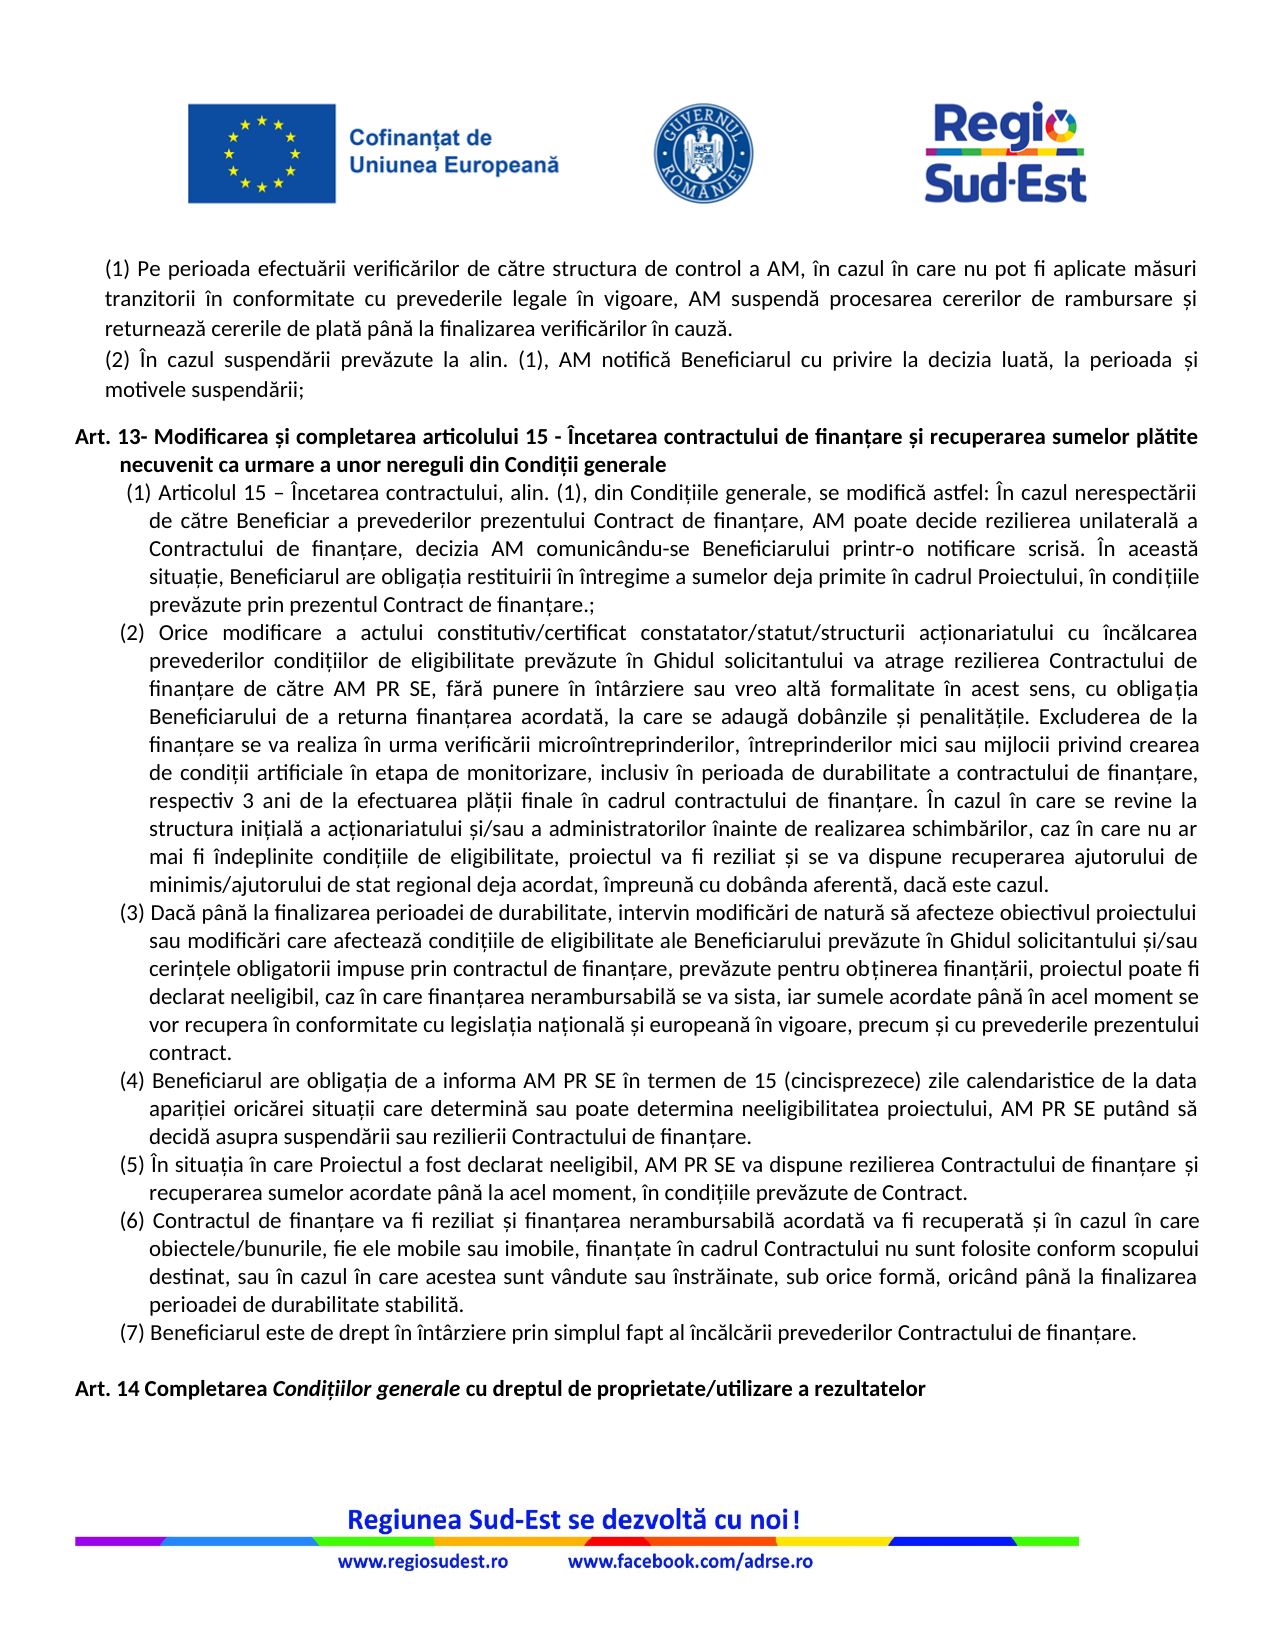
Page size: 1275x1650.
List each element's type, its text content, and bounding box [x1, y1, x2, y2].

text Art. 14 Completarea Condițiilor generale cu dreptul de proprietate/utilizare a rezultatelor [75, 1374, 1200, 1402]
list (1) Pe perioada efectuării verificărilor de către structura de control a AM, în cazul în care nu pot fi aplicate măsuri tranzitorii în conformitate cu prevederile legale în vigoare, AM suspendă procesarea cererilor de rambursare și returnează cererile de plată până la finalizarea verificărilor în cauză. [104, 254, 1200, 342]
text (2) Orice modificare a actului constitutiv/certificat constatator/statut/structurii acționariatului cu încălcarea prevederilor condițiilor de eligibilitate prevăzute în Ghidul solicitantului va atrage rezilierea Contractului de finanțare de către AM PR SE, fără punere în întârziere sau vreo altă formalitate în acest sens, cu obligaţia Beneficiarului de a returna finanțarea acordată, la care se adaugă dobânzile și penalitățile. Excluderea de la finanțare se va realiza în urma verificării microîntreprinderilor, întreprinderilor mici sau mijlocii privind crearea de condiții artificiale în etapa de monitorizare, inclusiv în perioada de durabilitate a contractului de finanțare, respectiv 3 ani de la efectuarea plății finale în cadrul contractului de finanțare. În cazul în care se revine la structura inițială a acționariatului și/sau a administratorilor înainte de realizarea schimbărilor, caz în care nu ar mai fi îndeplinite condițiile de eligibilitate, proiectul va fi reziliat și se va dispune recuperarea ajutorului de minimis/ajutorului de stat regional deja acordat, împreună cu dobânda aferentă, dacă este cazul. [119, 618, 1200, 898]
text (4) Beneficiarul are obligaţia de a informa AM PR SE în termen de 15 (cincisprezece) zile calendaristice de la data apariţiei oricărei situaţii care determină sau poate determina neeligibilitatea proiectului, AM PR SE putând să decidă asupra suspendării sau rezilierii Contractului de finanţare. [119, 1066, 1200, 1150]
picture [75, 1508, 1079, 1577]
list (2) În cazul suspendării prevăzute la alin. (1), AM notifică Beneficiarul cu privire la decizia luată, la perioada şi motivele suspendării; [104, 345, 1200, 403]
picture [155, 73, 1120, 226]
text (3) Dacă până la finalizarea perioadei de durabilitate, intervin modificări de natură să afecteze obiectivul proiectului sau modificări care afectează condiţiile de eligibilitate ale Beneficiarului prevăzute în Ghidul solicitantului și/sau cerințele obligatorii impuse prin contractul de finanțare, prevăzute pentru obţinerea finanţării, proiectul poate fi declarat neeligibil, caz în care finanţarea nerambursabilă se va sista, iar sumele acordate până în acel moment se vor recupera în conformitate cu legislaţia naţională și europeană în vigoare, precum şi cu prevederile prezentului contract. [119, 898, 1200, 1066]
text Art. 13- Modificarea și completarea articolului 15 - Încetarea contractului de finanțare și recuperarea sumelor plătite necuvenit ca urmare a unor nereguli din Condiții generale [75, 422, 1200, 478]
text (6) Contractul de finanțare va fi reziliat şi finanţarea nerambursabilă acordată va fi recuperată şi în cazul în care obiectele/bunurile, fie ele mobile sau imobile, finanţate în cadrul Contractului nu sunt folosite conform scopului destinat, sau în cazul în care acestea sunt vândute sau înstrăinate, sub orice formă, oricând până la finalizarea perioadei de durabilitate stabilită. [119, 1206, 1200, 1318]
text (7) Beneficiarul este de drept în întârziere prin simplul fapt al încălcării prevederilor Contractului de finanțare. [119, 1318, 1200, 1346]
text (5) În situaţia în care Proiectul a fost declarat neeligibil, AM PR SE va dispune rezilierea Contractului de finanțare şi recuperarea sumelor acordate până la acel moment, în condițiile prevăzute de Contract. [119, 1150, 1200, 1206]
text (1) Articolul 15 – Încetarea contractului, alin. (1), din Condițiile generale, se modifică astfel: În cazul nerespectării de către Beneficiar a prevederilor prezentului Contract de finanțare, AM poate decide rezilierea unilaterală a Contractului de finanţare, decizia AM comunicându-se Beneficiarului printr-o notificare scrisă. În această situaţie, Beneficiarul are obligaţia restituirii în întregime a sumelor deja primite în cadrul Proiectului, în condiţiile prevăzute prin prezentul Contract de finanţare.; [119, 478, 1200, 618]
